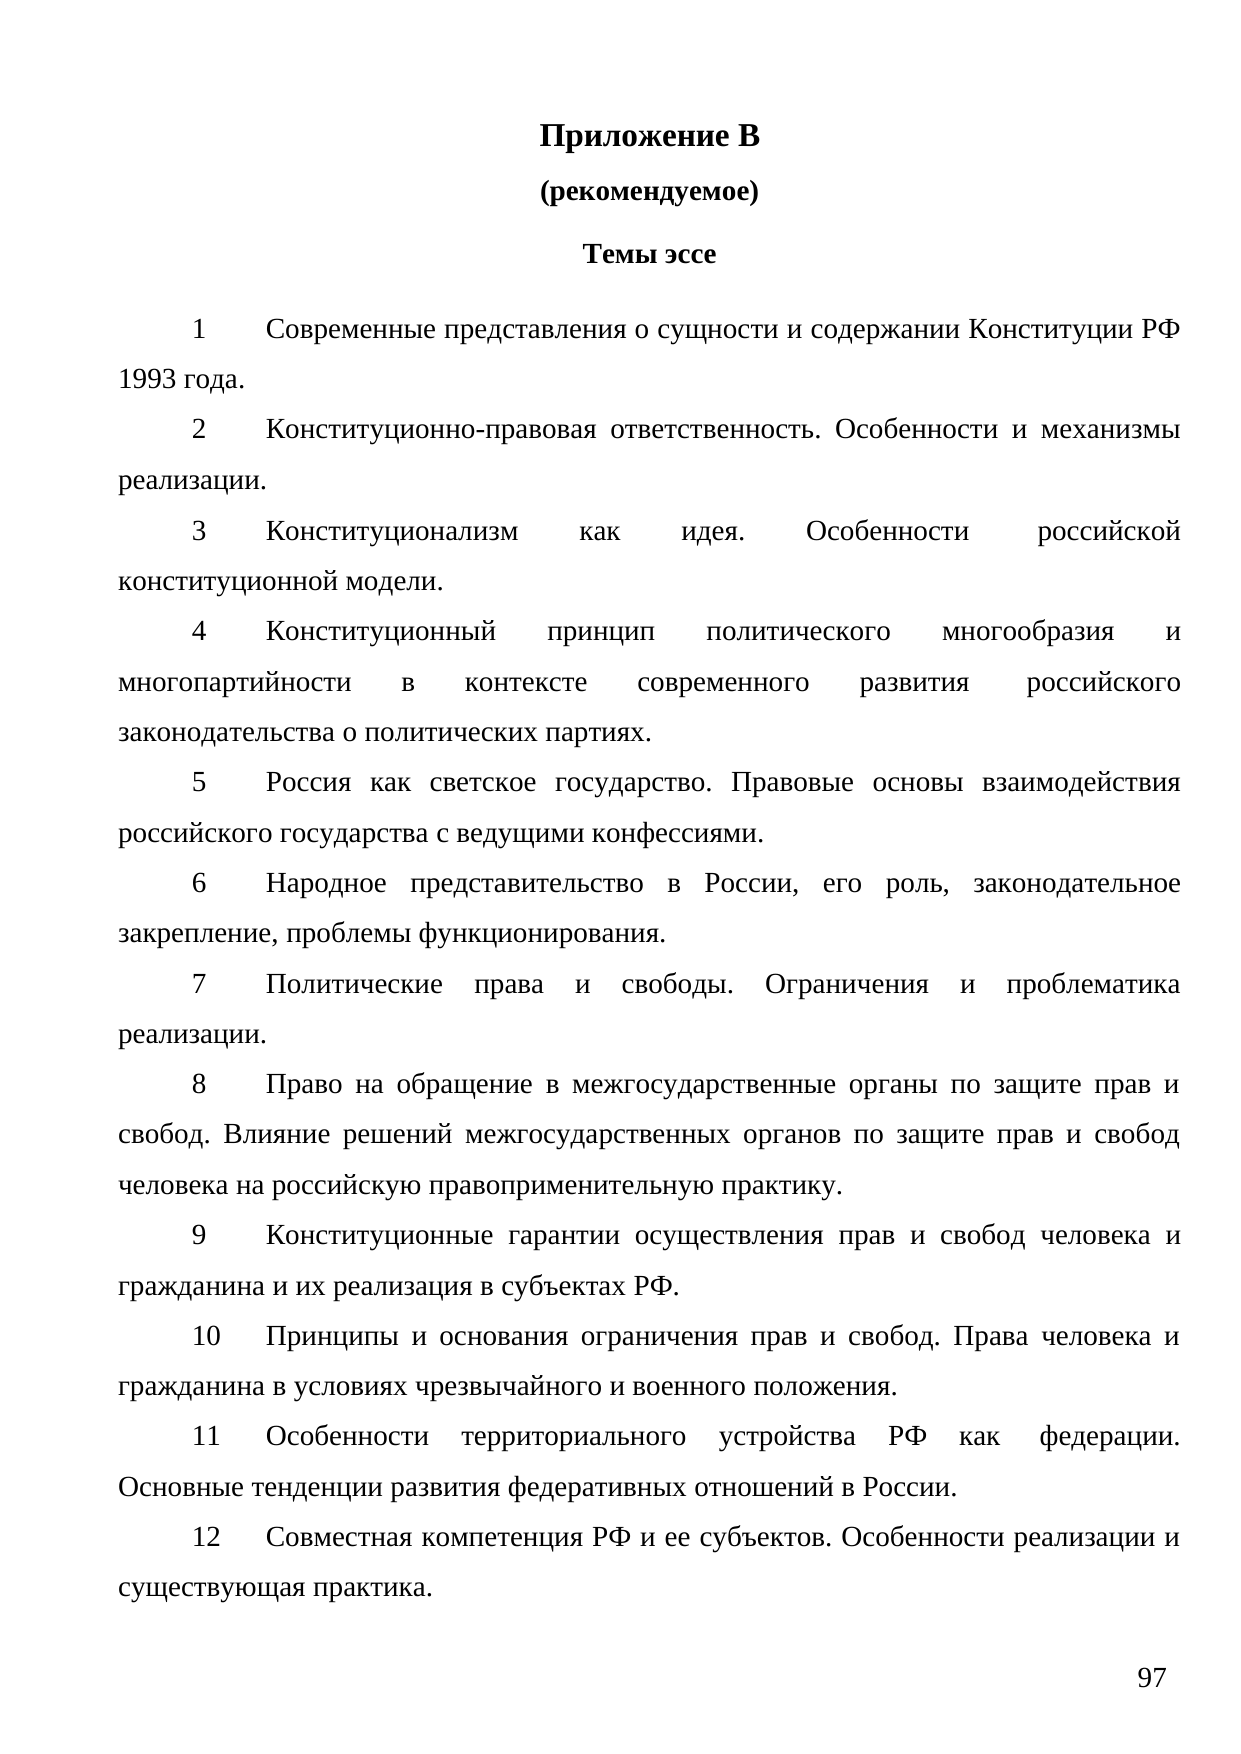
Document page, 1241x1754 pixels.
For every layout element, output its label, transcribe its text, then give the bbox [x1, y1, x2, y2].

list Россия как светское государство. Правовые основы взаимодействия российского государства с ведущими конфессиями. [118, 764, 1181, 848]
list Принципы и основания ограничения прав и свобод. Права человека и гражданина в условиях чрезвычайного и военного положения. [118, 1318, 1181, 1402]
list Политические права и свободы. Ограничения и проблематика реализации. [118, 966, 1181, 1049]
list Современные представления о сущности и содержании Конституции РФ 1993 года. [118, 311, 1182, 395]
list Конституционализм как идея. Особенности российской конституционной модели. [118, 513, 1181, 597]
list Конституционный принцип политического многообразия и многопартийности в контексте современного развития российского законодательства о политических партиях. [118, 613, 1181, 748]
subtitle (рекомендуемое) Темы эссе [540, 173, 759, 270]
list Конституционно-правовая ответственность. Особенности и механизмы реализации. [118, 412, 1181, 496]
list Народное представительство в России, его роль, законодательное закрепление, проблемы функционирования. [118, 865, 1181, 949]
list Особенности территориального устройства РФ как федерации. Основные тенденции развития федеративных отношений в России. [118, 1418, 1181, 1502]
subtitle Приложение В [539, 116, 1198, 154]
list Право на обращение в межгосударственные органы по защите прав и свобод. Влияние решений межгосударственных органов по защите прав и свобод человека на российскую правоприменительную практику. [118, 1066, 1181, 1201]
list Совместная компетенция РФ и ее субъектов. Особенности реализации и существующая практика. [118, 1519, 1181, 1603]
list Конституционные гарантии осуществления прав и свобод человека и гражданина и их реализация в субъектах РФ. [118, 1217, 1181, 1301]
